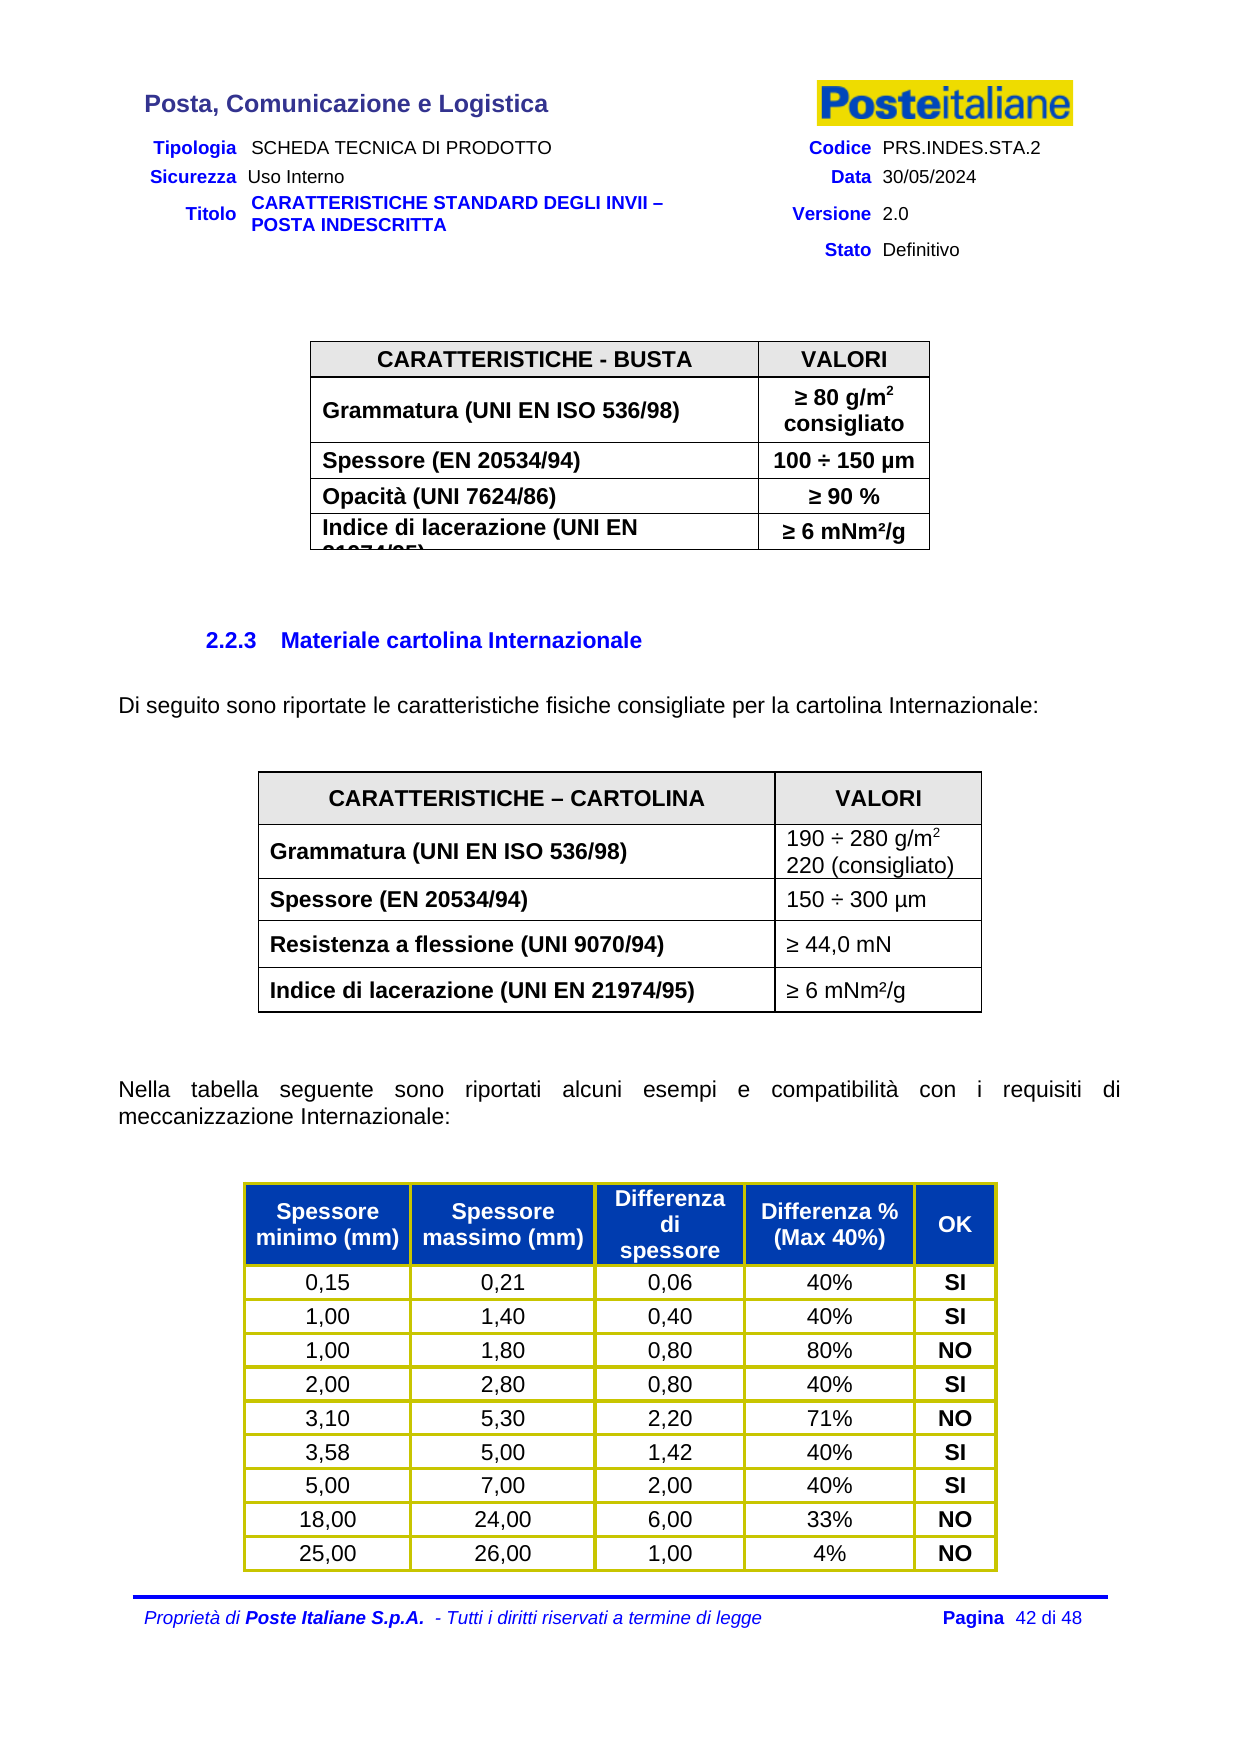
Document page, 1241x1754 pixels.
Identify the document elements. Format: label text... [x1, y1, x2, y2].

table_cell 5,00 [246, 1470, 409, 1501]
table_cell Resistenza a flessione (UNI 9070/94) [259, 921, 774, 967]
table_header VALORI [759, 342, 929, 376]
table_cell 24,00 [412, 1504, 593, 1535]
table_cell ≥ 44,0 mN [776, 921, 981, 967]
table_cell ≥ 6 mNm²/g [776, 968, 981, 1011]
table_cell NO [916, 1538, 994, 1568]
table_cell 0,06 [597, 1267, 743, 1298]
picture [816, 80, 1074, 126]
table_cell NO [916, 1335, 994, 1365]
table_header Spessore minimo (mm) [246, 1185, 409, 1264]
table_cell 80% [746, 1335, 913, 1365]
table_cell SI [916, 1267, 994, 1298]
table_cell 2,00 [597, 1470, 743, 1501]
table_header VALORI [776, 773, 981, 824]
table_cell 0,21 [412, 1267, 593, 1298]
table_cell Grammatura (UNI EN ISO 536/98) [311, 378, 758, 442]
table_cell 40% [746, 1369, 913, 1399]
table_cell 100 ÷ 150 µm [759, 443, 929, 478]
table_cell ≥ 90 % [759, 479, 929, 513]
table_cell NO [916, 1403, 994, 1433]
table_cell 5,00 [412, 1436, 593, 1467]
table_cell 25,00 [246, 1538, 409, 1568]
table_cell 2,20 [597, 1403, 743, 1433]
table_cell 4% [746, 1538, 913, 1568]
table_cell NO [916, 1504, 994, 1535]
text Materiale cartolina Internazionale [206, 627, 1122, 653]
table_cell 190 ÷ 280 g/m2 220 (consigliato) [776, 825, 981, 878]
table_cell SI [916, 1301, 994, 1332]
table_cell 40% [746, 1267, 913, 1298]
table_cell Grammatura (UNI EN ISO 536/98) [259, 825, 774, 878]
text Di seguito sono riportate le caratteristiche fisiche consigliate per la cartolina Internazionale: [118, 692, 1122, 719]
table_cell 18,00 [246, 1504, 409, 1535]
table_cell SI [916, 1470, 994, 1501]
table_cell 40% [746, 1436, 913, 1467]
table_cell 2,80 [412, 1369, 593, 1399]
table_cell 6,00 [597, 1504, 743, 1535]
table_cell ≥ 6 mNm²/g [759, 514, 929, 548]
table_cell 1,40 [412, 1301, 593, 1332]
text Nella tabella seguente sono riportati alcuni esempi e compatibilità con i requisiti di meccanizzazione Internazionale: [118, 1076, 1122, 1129]
table_cell 1,80 [412, 1335, 593, 1365]
table_header Differenza % (Max 40%) [746, 1185, 913, 1264]
table_cell 71% [746, 1403, 913, 1433]
table_cell 1,00 [246, 1301, 409, 1332]
table_cell Indice di lacerazione (UNI EN 21974/95) [311, 514, 758, 548]
table_cell ≥ 80 g/m2 consigliato [759, 378, 929, 442]
table_cell 33% [746, 1504, 913, 1535]
table_cell 2,00 [246, 1369, 409, 1399]
table_cell 0,80 [597, 1369, 743, 1399]
table_cell Spessore (EN 20534/94) [311, 443, 758, 478]
table_header OK [916, 1185, 994, 1264]
table_cell 7,00 [412, 1470, 593, 1501]
table_cell 26,00 [412, 1538, 593, 1568]
table_cell 40% [746, 1301, 913, 1332]
table_cell 1,00 [597, 1538, 743, 1568]
table_cell 0,15 [246, 1267, 409, 1298]
table_cell SI [916, 1369, 994, 1399]
table_cell 3,58 [246, 1436, 409, 1467]
table_cell 150 ÷ 300 µm [776, 879, 981, 920]
table_cell 3,10 [246, 1403, 409, 1433]
table_header CARATTERISTICHE – CARTOLINA [259, 773, 774, 824]
table_header Spessore massimo (mm) [412, 1185, 593, 1264]
table_cell Indice di lacerazione (UNI EN 21974/95) [259, 968, 774, 1011]
table_cell 1,42 [597, 1436, 743, 1467]
table_cell Spessore (EN 20534/94) [259, 879, 774, 920]
table_header CARATTERISTICHE - BUSTA [311, 342, 758, 376]
table_header Differenza di spessore [597, 1185, 743, 1264]
table_cell 40% [746, 1470, 913, 1501]
table_cell SI [916, 1436, 994, 1467]
table_cell 0,40 [597, 1301, 743, 1332]
table_cell 0,80 [597, 1335, 743, 1365]
table_cell 1,00 [246, 1335, 409, 1365]
table_cell Opacità (UNI 7624/86) [311, 479, 758, 513]
table_cell 5,30 [412, 1403, 593, 1433]
